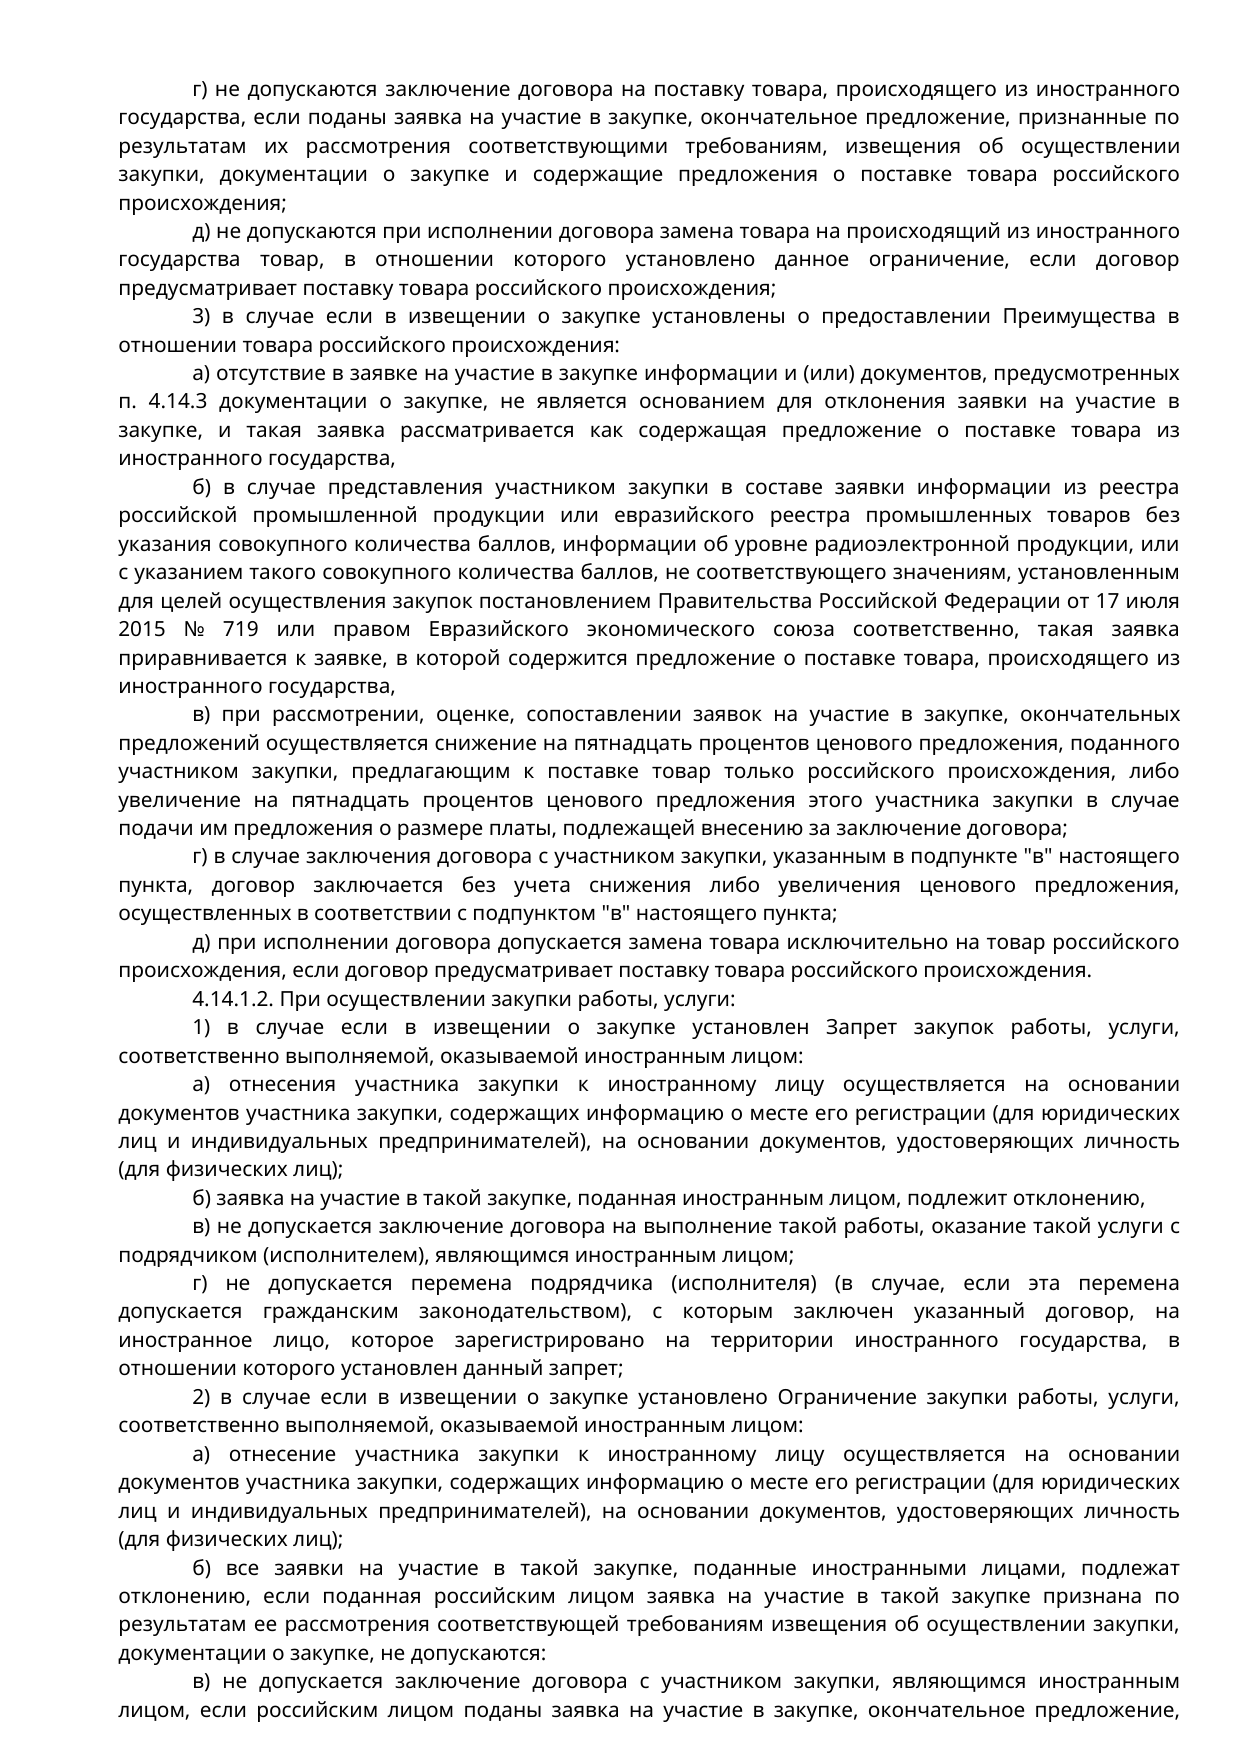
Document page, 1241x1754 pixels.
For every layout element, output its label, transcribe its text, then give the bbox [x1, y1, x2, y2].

text 3) в случае если в извещении о закупке установлены о предоставлении Преимущества в отношении товара российского происхождения: [118, 301, 1181, 358]
text б) заявка на участие в такой закупке, поданная иностранным лицом, подлежит отклонению, [118, 1183, 1181, 1211]
text д) не допускаются при исполнении договора замена товара на происходящий из иностранного государства товар, в отношении которого установлено данное ограничение, если договор предусматривает поставку товара российского происхождения; [118, 216, 1181, 301]
text 4.14.1.2. При осуществлении закупки работы, услуги: [118, 984, 1181, 1012]
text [118, 1666, 1181, 1723]
text 2) в случае если в извещении о закупке установлено Ограничение закупки работы, услуги, соответственно выполняемой, оказываемой иностранным лицом: [118, 1382, 1181, 1439]
text г) в случае заключения договора с участником закупки, указанным в подпункте "в" настоящего пункта, договор заключается без учета снижения либо увеличения ценового предложения, осуществленных в соответствии с подпунктом "в" настоящего пункта; [118, 842, 1181, 927]
text в) не допускается заключение договора на выполнение такой работы, оказание такой услуги с подрядчиком (исполнителем), являющимся иностранным лицом; [118, 1211, 1181, 1268]
text г) не допускается перемена подрядчика (исполнителя) (в случае, если эта перемена допускается гражданским законодательством), с которым заключен указанный договор, на иностранное лицо, которое зарегистрировано на территории иностранного государства, в отношении которого установлен данный запрет; [118, 1268, 1181, 1382]
text а) отнесения участника закупки к иностранному лицу осуществляется на основании документов участника закупки, содержащих информацию о месте его регистрации (для юридических лиц и индивидуальных предпринимателей), на основании документов, удостоверяющих личность (для физических лиц); [118, 1069, 1181, 1183]
text г) не допускаются заключение договора на поставку товара, происходящего из иностранного государства, если поданы заявка на участие в закупке, окончательное предложение, признанные по результатам их рассмотрения соответствующими требованиям, извещения об осуществлении закупки, документации о закупке и содержащие предложения о поставке товара российского происхождения; [118, 74, 1181, 216]
text в) при рассмотрении, оценке, сопоставлении заявок на участие в закупке, окончательных предложений осуществляется снижение на пятнадцать процентов ценового предложения, поданного участником закупки, предлагающим к поставке товар только российского происхождения, либо увеличение на пятнадцать процентов ценового предложения этого участника закупки в случае подачи им предложения о размере платы, подлежащей внесению за заключение договора; [118, 699, 1181, 842]
text 1) в случае если в извещении о закупке установлен Запрет закупок работы, услуги, соответственно выполняемой, оказываемой иностранным лицом: [118, 1012, 1181, 1069]
text б) все заявки на участие в такой закупке, поданные иностранными лицами, подлежат отклонению, если поданная российским лицом заявка на участие в такой закупке признана по результатам ее рассмотрения соответствующей требованиям извещения об осуществлении закупки, документации о закупке, не допускаются: [118, 1553, 1181, 1666]
text д) при исполнении договора допускается замена товара исключительно на товар российского происхождения, если договор предусматривает поставку товара российского происхождения. [118, 927, 1181, 984]
text б) в случае представления участником закупки в составе заявки информации из реестра российской промышленной продукции или евразийского реестра промышленных товаров без указания совокупного количества баллов, информации об уровне радиоэлектронной продукции, или с указанием такого совокупного количества баллов, не соответствующего значениям, установленным для целей осуществления закупок постановлением Правительства Российской Федерации от 17 июля 2015 № 719 или правом Евразийского экономического союза соответственно, такая заявка приравнивается к заявке, в которой содержится предложение о поставке товара, происходящего из иностранного государства, [118, 472, 1181, 699]
text а) отсутствие в заявке на участие в закупке информации и (или) документов, предусмотренных п. 4.14.3 документации о закупке, не является основанием для отклонения заявки на участие в закупке, и такая заявка рассматривается как содержащая предложение о поставке товара из иностранного государства, [118, 358, 1181, 472]
text а) отнесение участника закупки к иностранному лицу осуществляется на основании документов участника закупки, содержащих информацию о месте его регистрации (для юридических лиц и индивидуальных предпринимателей), на основании документов, удостоверяющих личность (для физических лиц); [118, 1439, 1181, 1553]
